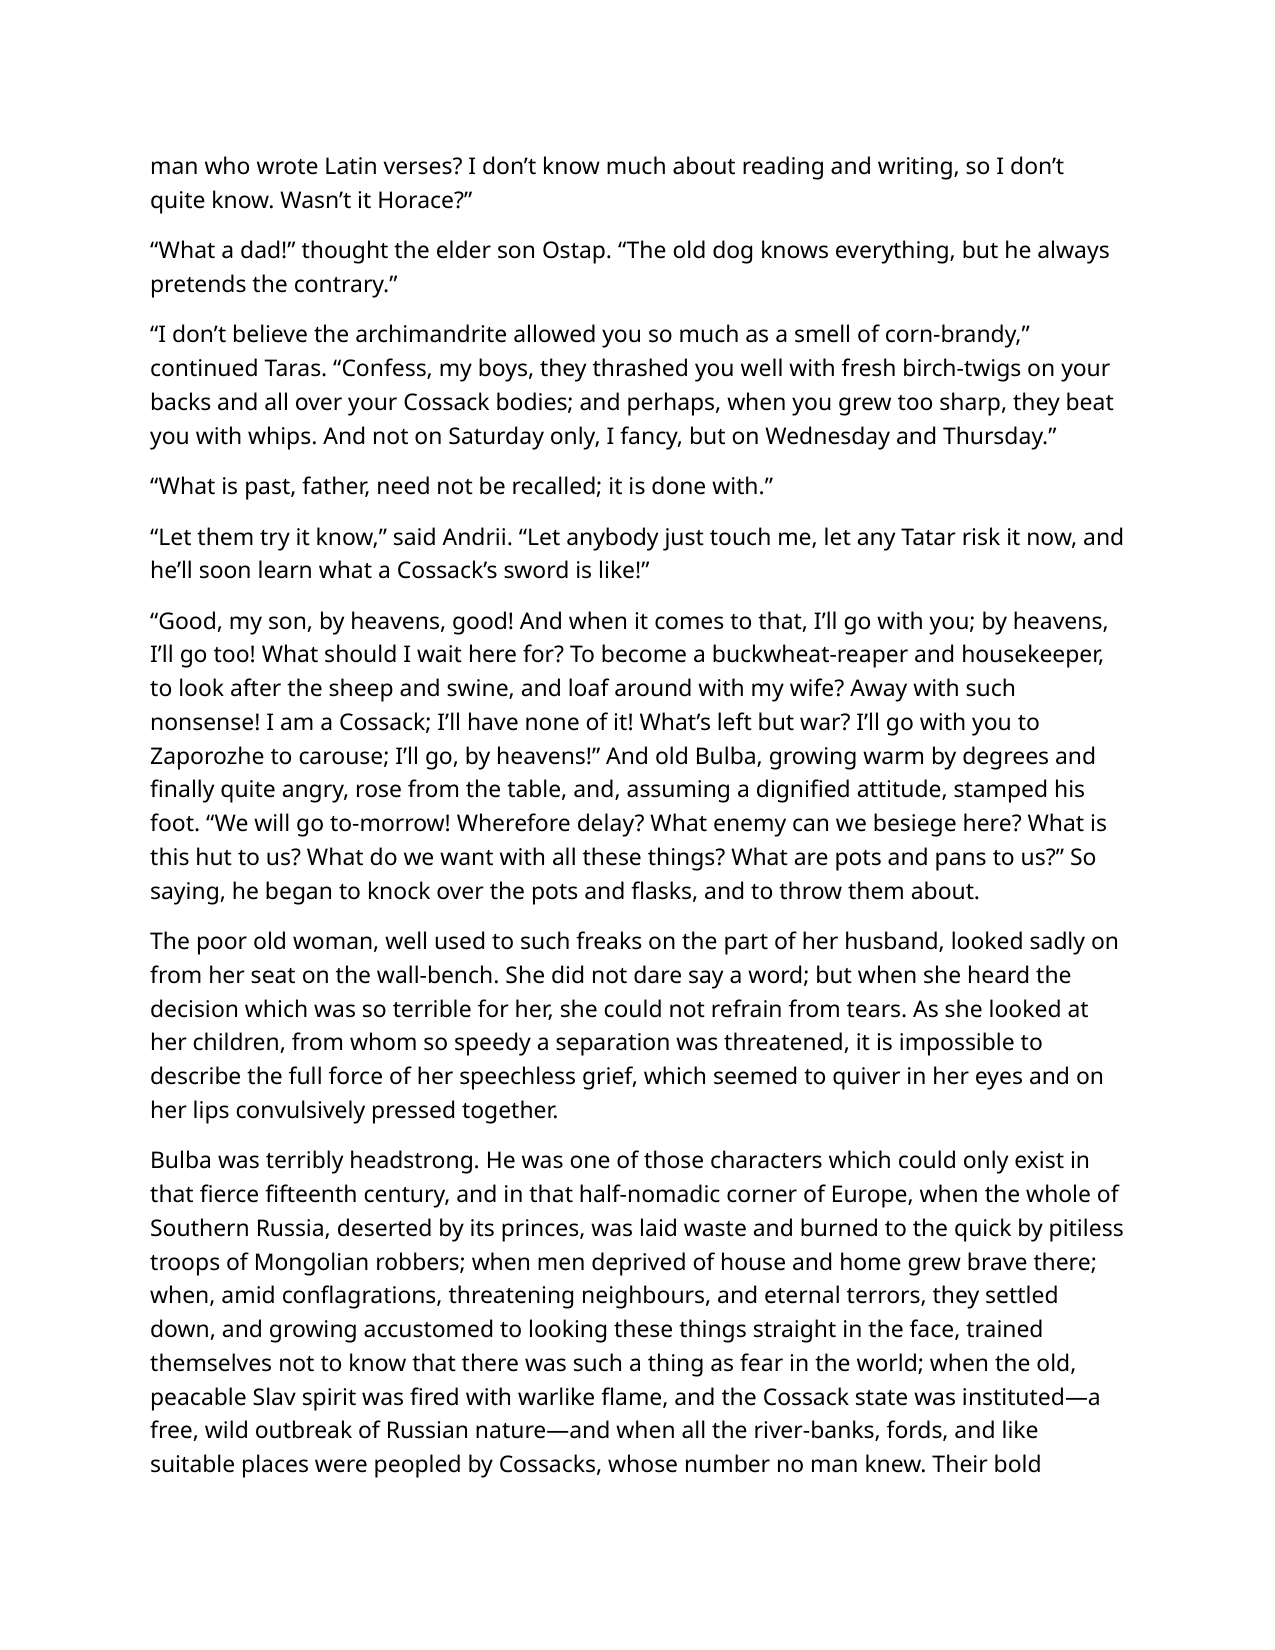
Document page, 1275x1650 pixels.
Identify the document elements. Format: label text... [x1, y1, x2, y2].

text “Let them try it know,” said Andrii. “Let anybody just touch me, let any Tatar risk it now, and he’ll soon learn what a Cossack’s sword is like!” [150, 520, 1125, 585]
text The poor old woman, well used to such freaks on the part of her husband, looked sadly on from her seat on the wall-bench. She did not dare say a word; but when she heard the decision which was so terrible for her, she could not refrain from tears. As she looked at her children, from whom so speedy a separation was threatened, it is impossible to describe the full force of her speechless grief, which seemed to quiver in her eyes and on her lips convulsively pressed together. [150, 925, 1125, 1125]
text “What is past, father, need not be recalled; it is done with.” [150, 470, 1125, 501]
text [150, 1144, 1125, 1479]
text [150, 150, 1125, 215]
text “What a dad!” thought the elder son Ostap. “The old dog knows everything, but he always pretends the contrary.” [150, 234, 1125, 299]
text “Good, my son, by heavens, good! And when it comes to that, I’ll go with you; by heavens, I’ll go too! What should I wait here for? To become a buckwheat-reaper and housekeeper, to look after the sheep and swine, and loaf around with my wife? Away with such nonsense! I am a Cossack; I’ll have none of it! What’s left but war? I’ll go with you to Zaporozhe to carouse; I’ll go, by heavens!” And old Bulba, growing warm by degrees and finally quite angry, rose from the table, and, assuming a dignified attitude, stamped his foot. “We will go to-morrow! Wherefore delay? What enemy can we besiege here? What is this hut to us? What do we want with all these things? What are pots and pans to us?” So saying, he began to knock over the pots and flasks, and to throw them about. [150, 604, 1125, 906]
text “I don’t believe the archimandrite allowed you so much as a smell of corn-brandy,” continued Taras. “Confess, my boys, they thrashed you well with fresh birch-twigs on your backs and all over your Cossack bodies; and perhaps, when you grew too sharp, they beat you with whips. And not on Saturday only, I fancy, but on Wednesday and Thursday.” [150, 318, 1125, 451]
